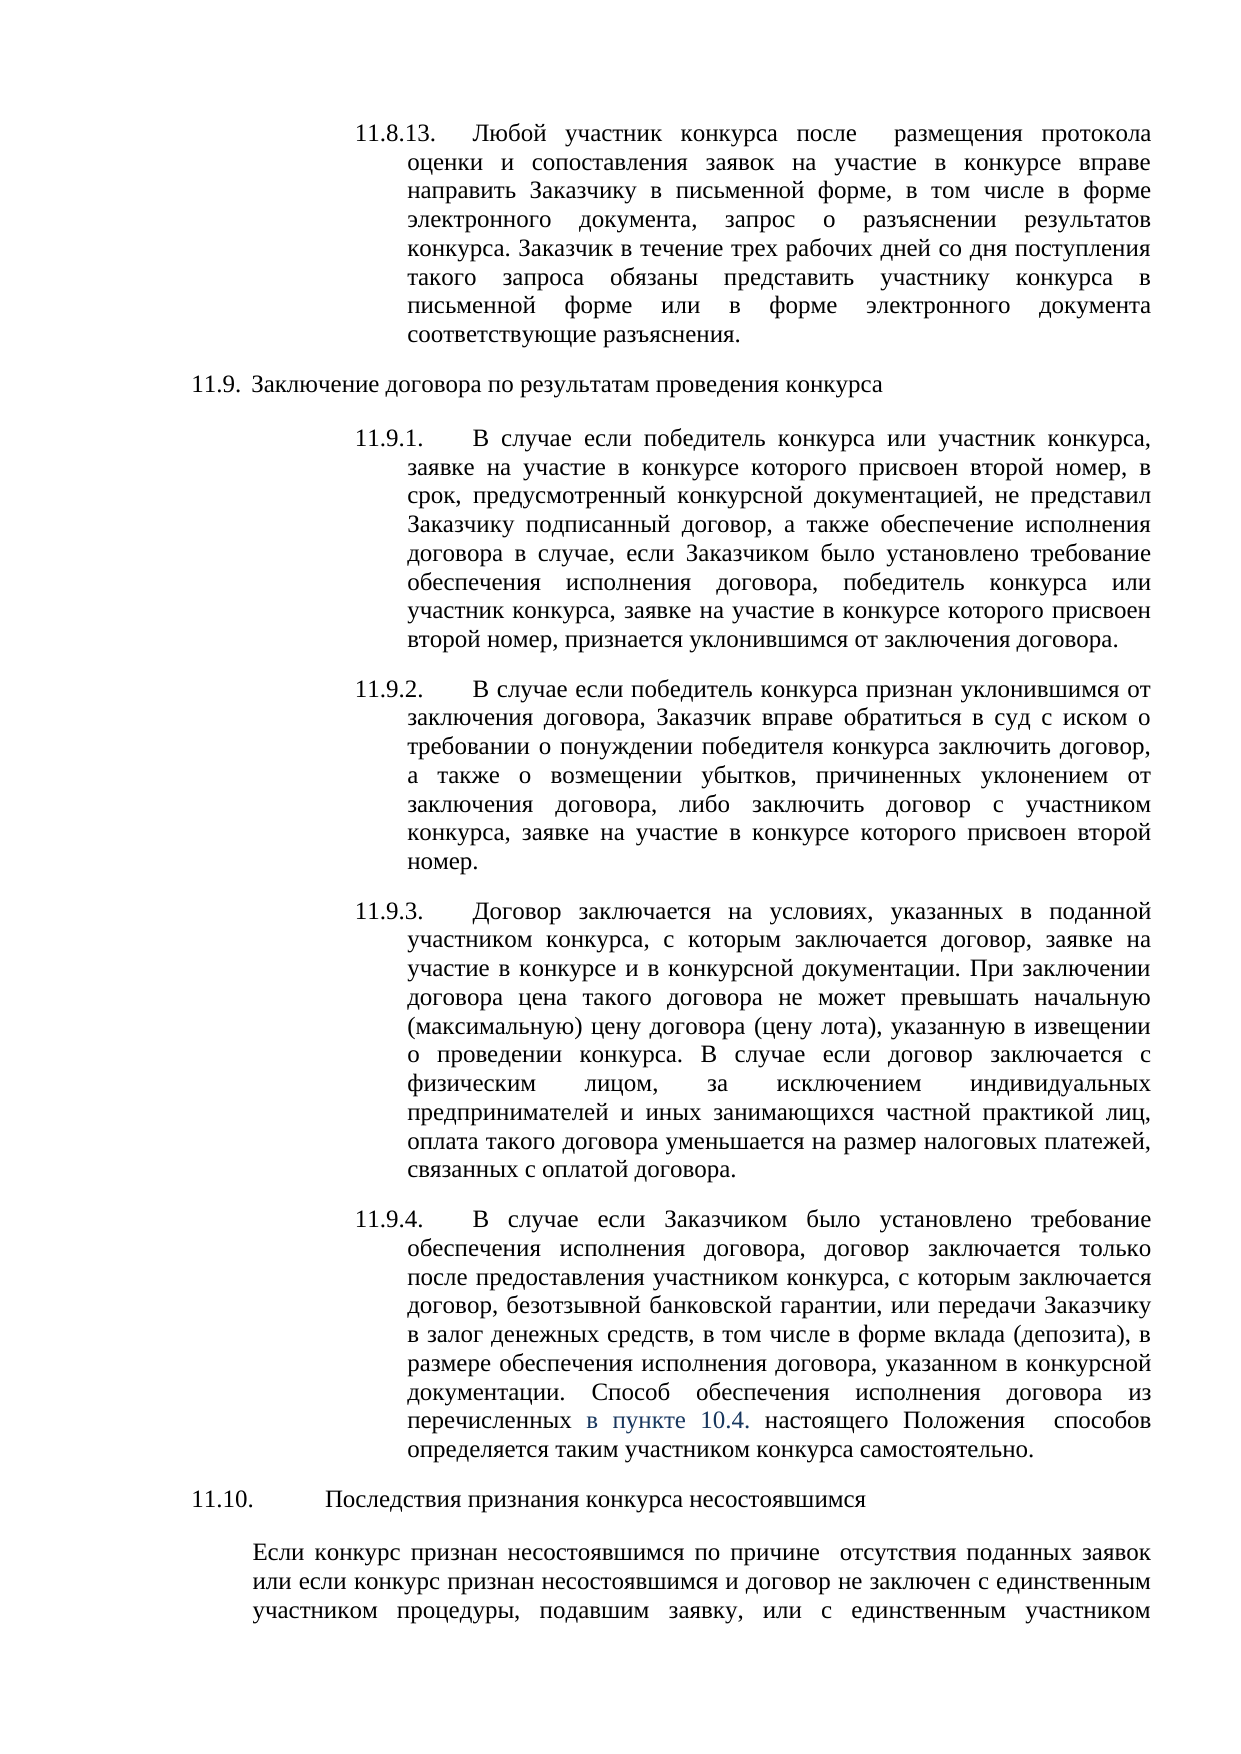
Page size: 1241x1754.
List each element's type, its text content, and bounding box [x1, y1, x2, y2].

list Любой участник конкурса после размещения протокола оценки и сопоставления заявок на участие в конкурсе вправе направить Заказчику в письменной форме, в том числе в форме электронного документа, запрос о разъяснении результатов конкурса. Заказчик в течение трех рабочих дней со дня поступления такого запроса обязаны представить участнику конкурса в письменной форме или в форме электронного документа соответствующие разъяснения. [354, 118, 1152, 348]
list Последствия признания конкурса несостоявшимся [191, 1484, 1152, 1512]
list Договор заключается на условиях, указанных в поданной участником конкурса, с которым заключается договор, заявке на участие в конкурсе и в конкурсной документации. При заключении договора цена такого договора не может превышать начальную (максимальную) цену договора (цену лота), указанную в извещении о проведении конкурса. В случае если договор заключается с физическим лицом, за исключением индивидуальных предпринимателей и иных занимающихся частной практикой лиц, оплата такого договора уменьшается на размер налоговых платежей, связанных с оплатой договора. [354, 896, 1152, 1183]
list В случае если победитель конкурса или участник конкурса, заявке на участие в конкурсе которого присвоен второй номер, в срок, предусмотренный конкурсной документацией, не представил Заказчику подписанный договор, а также обеспечение исполнения договора в случае, если Заказчиком было установлено требование обеспечения исполнения договора, победитель конкурса или участник конкурса, заявке на участие в конкурсе которого присвоен второй номер, признается уклонившимся от заключения договора. [354, 423, 1152, 653]
list В случае если Заказчиком было установлено требование обеспечения исполнения договора, договор заключается только после предоставления участником конкурса, с которым заключается договор, безотзывной банковской гарантии, или передачи Заказчику в залог денежных средств, в том числе в форме вклада (депозита), в размере обеспечения исполнения договора, указанном в конкурсной документации. Способ обеспечения исполнения договора из перечисленных в пункте 10.4. настоящего Положения способов определяется таким участником конкурса самостоятельно. [354, 1204, 1152, 1463]
list Заключение договора по результатам проведения конкурса [191, 369, 1152, 398]
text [252, 1537, 1152, 1624]
list В случае если победитель конкурса признан уклонившимся от заключения договора, Заказчик вправе обратиться в суд с иском о требовании о понуждении победителя конкурса заключить договор, а также о возмещении убытков, причиненных уклонением от заключения договора, либо заключить договор с участником конкурса, заявке на участие в конкурсе которого присвоен второй номер. [354, 674, 1152, 875]
